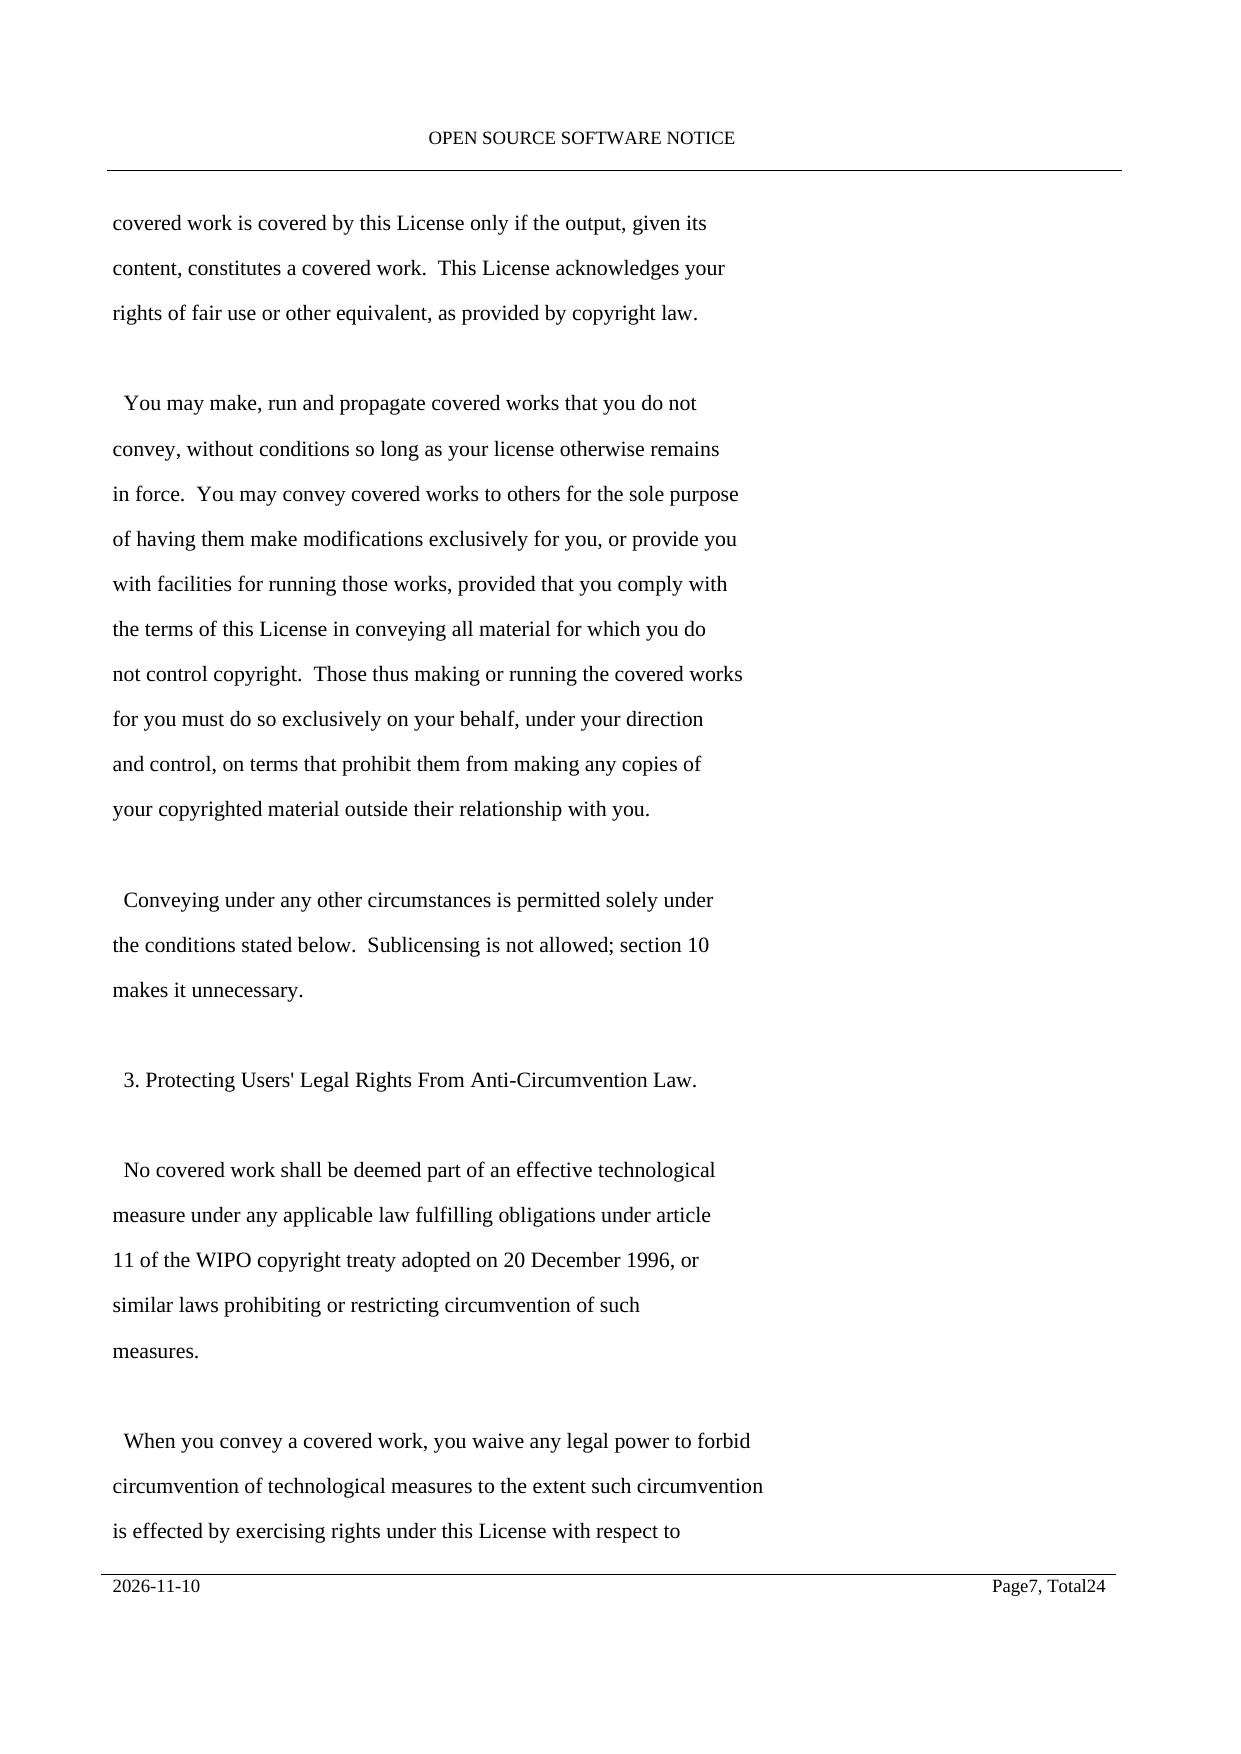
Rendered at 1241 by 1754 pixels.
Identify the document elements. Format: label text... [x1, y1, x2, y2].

text When you convey a covered work, you waive any legal power to forbid [112, 1424, 1128, 1457]
text the conditions stated below. Sublicensing is not allowed; section 10 [112, 928, 1128, 961]
text makes it unnecessary. [112, 973, 1128, 1006]
text similar laws prohibiting or restricting circumvention of such [112, 1289, 1128, 1321]
text content, constitutes a covered work. This License acknowledges your [112, 251, 1128, 284]
text You may make, run and propagate covered works that you do not [112, 387, 1128, 419]
text in force. You may convey covered works to others for the sole purpose [112, 477, 1128, 509]
text rights of fair use or other equivalent, as provided by copyright law. [112, 297, 1128, 329]
text with facilities for running those works, provided that you comply with [112, 567, 1128, 600]
text No covered work shall be deemed part of an effective technological [112, 1153, 1128, 1186]
text your copyrighted material outside their relationship with you. [112, 793, 1128, 825]
text measures. [112, 1334, 1128, 1366]
text 3. Protecting Users' Legal Rights From Anti-Circumvention Law. [112, 1063, 1128, 1096]
text is effected by exercising rights under this License with respect to [112, 1514, 1128, 1547]
text convey, without conditions so long as your license otherwise remains [112, 432, 1128, 464]
text circumvention of technological measures to the extent such circumvention [112, 1469, 1128, 1502]
text for you must do so exclusively on your behalf, under your direction [112, 702, 1128, 735]
text Conveying under any other circumstances is permitted solely under [112, 883, 1128, 915]
text measure under any applicable law fulfilling obligations under article [112, 1199, 1128, 1231]
text covered work is covered by this License only if the output, given its [112, 206, 1128, 239]
text not control copyright. Those thus making or running the covered works [112, 657, 1128, 690]
text and control, on terms that prohibit them from making any copies of [112, 748, 1128, 780]
text 11 of the WIPO copyright treaty adopted on 20 December 1996, or [112, 1244, 1128, 1276]
text of having them make modifications exclusively for you, or provide you [112, 522, 1128, 554]
text the terms of this License in conveying all material for which you do [112, 612, 1128, 645]
